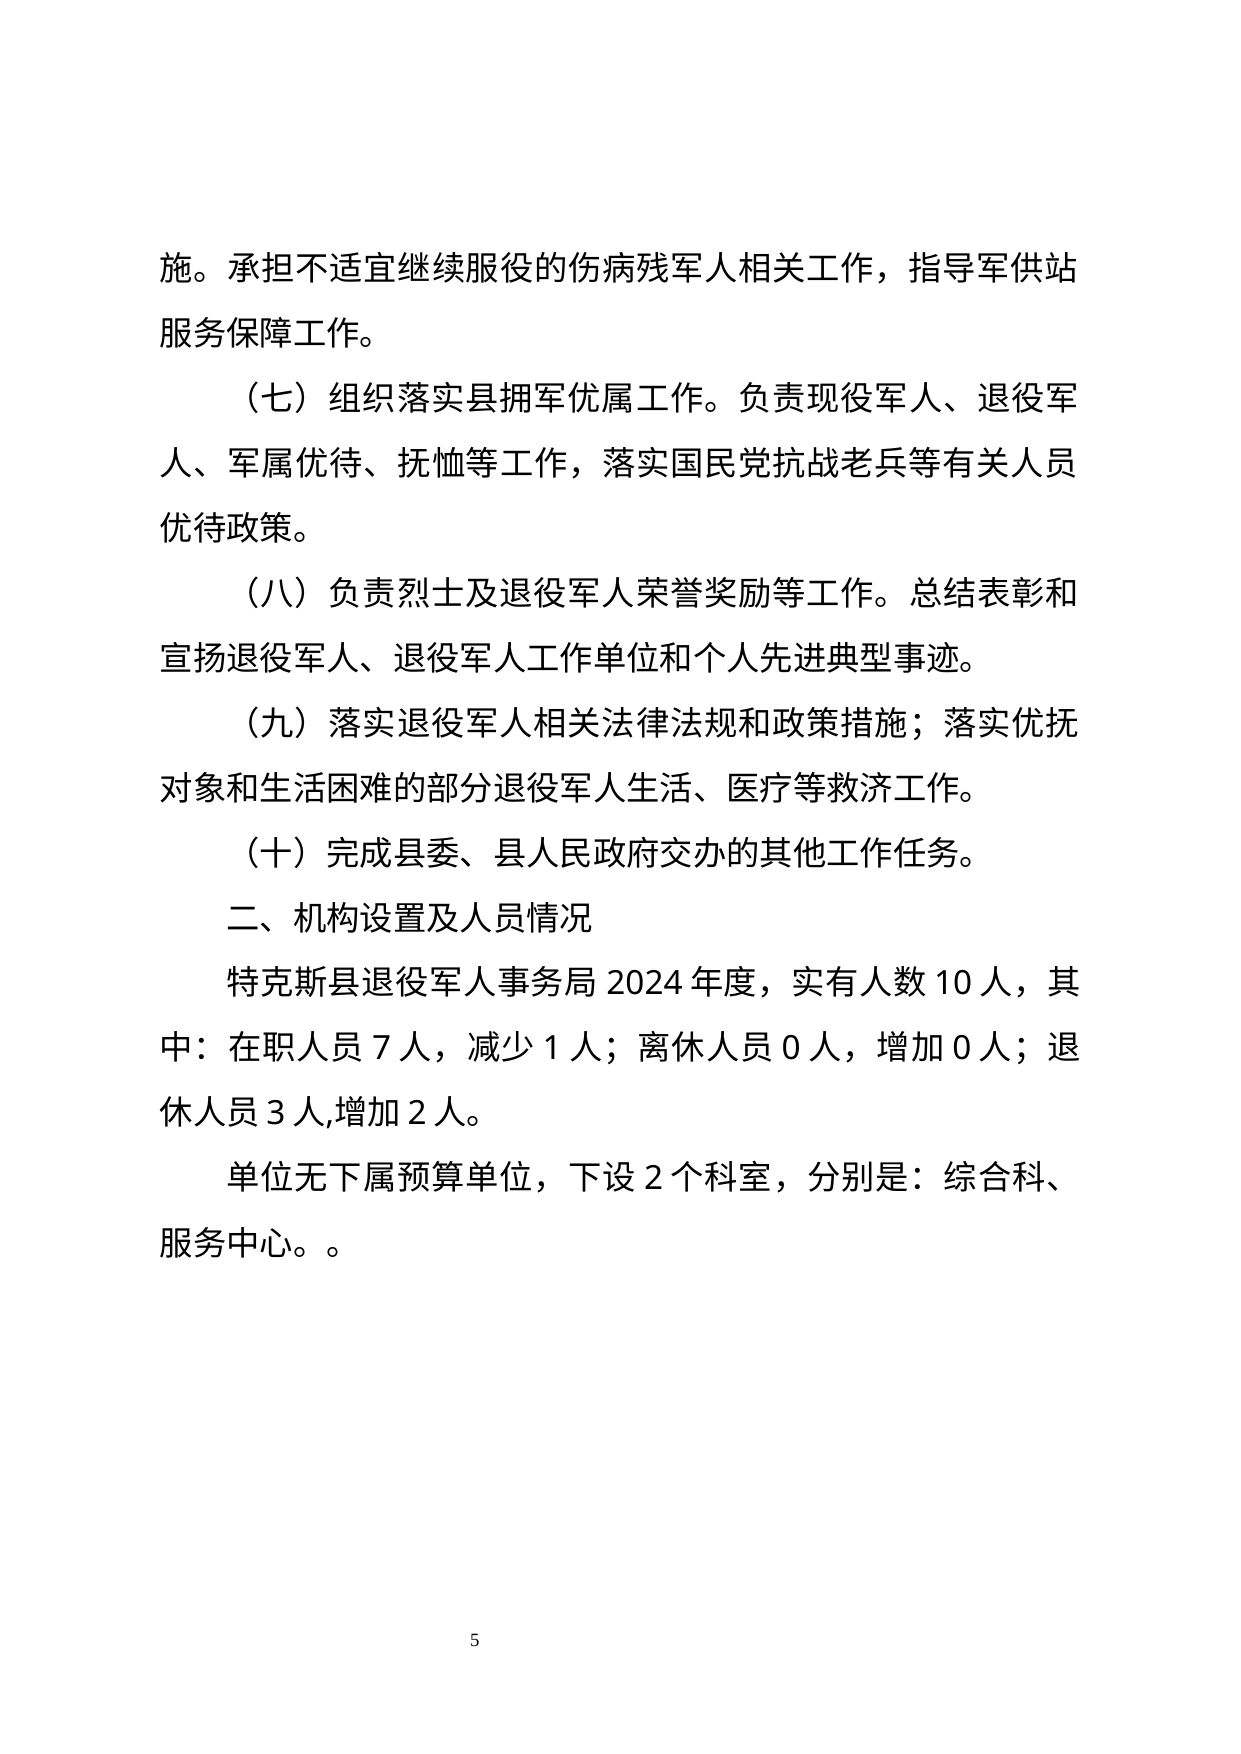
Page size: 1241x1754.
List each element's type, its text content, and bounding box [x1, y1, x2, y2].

text （九）落实退役军人相关法律法规和政策措施；落实优抚对象和生活困难的部分退役军人生活、医疗等救济工作。 [159, 688, 1081, 818]
text 特克斯县退役军人事务局2024年度，实有人数10人，其中：在职人员7人，减少1人；离休人员0人，增加0人；退休人员3人,增加2人。 [159, 948, 1081, 1143]
text 二、机构设置及人员情况 [159, 883, 1081, 948]
text （八）负责烈士及退役军人荣誉奖励等工作。总结表彰和宣扬退役军人、退役军人工作单位和个人先进典型事迹。 [159, 558, 1081, 688]
text （七）组织落实县拥军优属工作。负责现役军人、退役军人、军属优待、抚恤等工作，落实国民党抗战老兵等有关人员优待政策。 [159, 363, 1081, 558]
text 单位无下属预算单位，下设2个科室，分别是：综合科、服务中心。。 [159, 1143, 1081, 1273]
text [159, 233, 1081, 363]
text （十）完成县委、县人民政府交办的其他工作任务。 [159, 818, 1081, 883]
